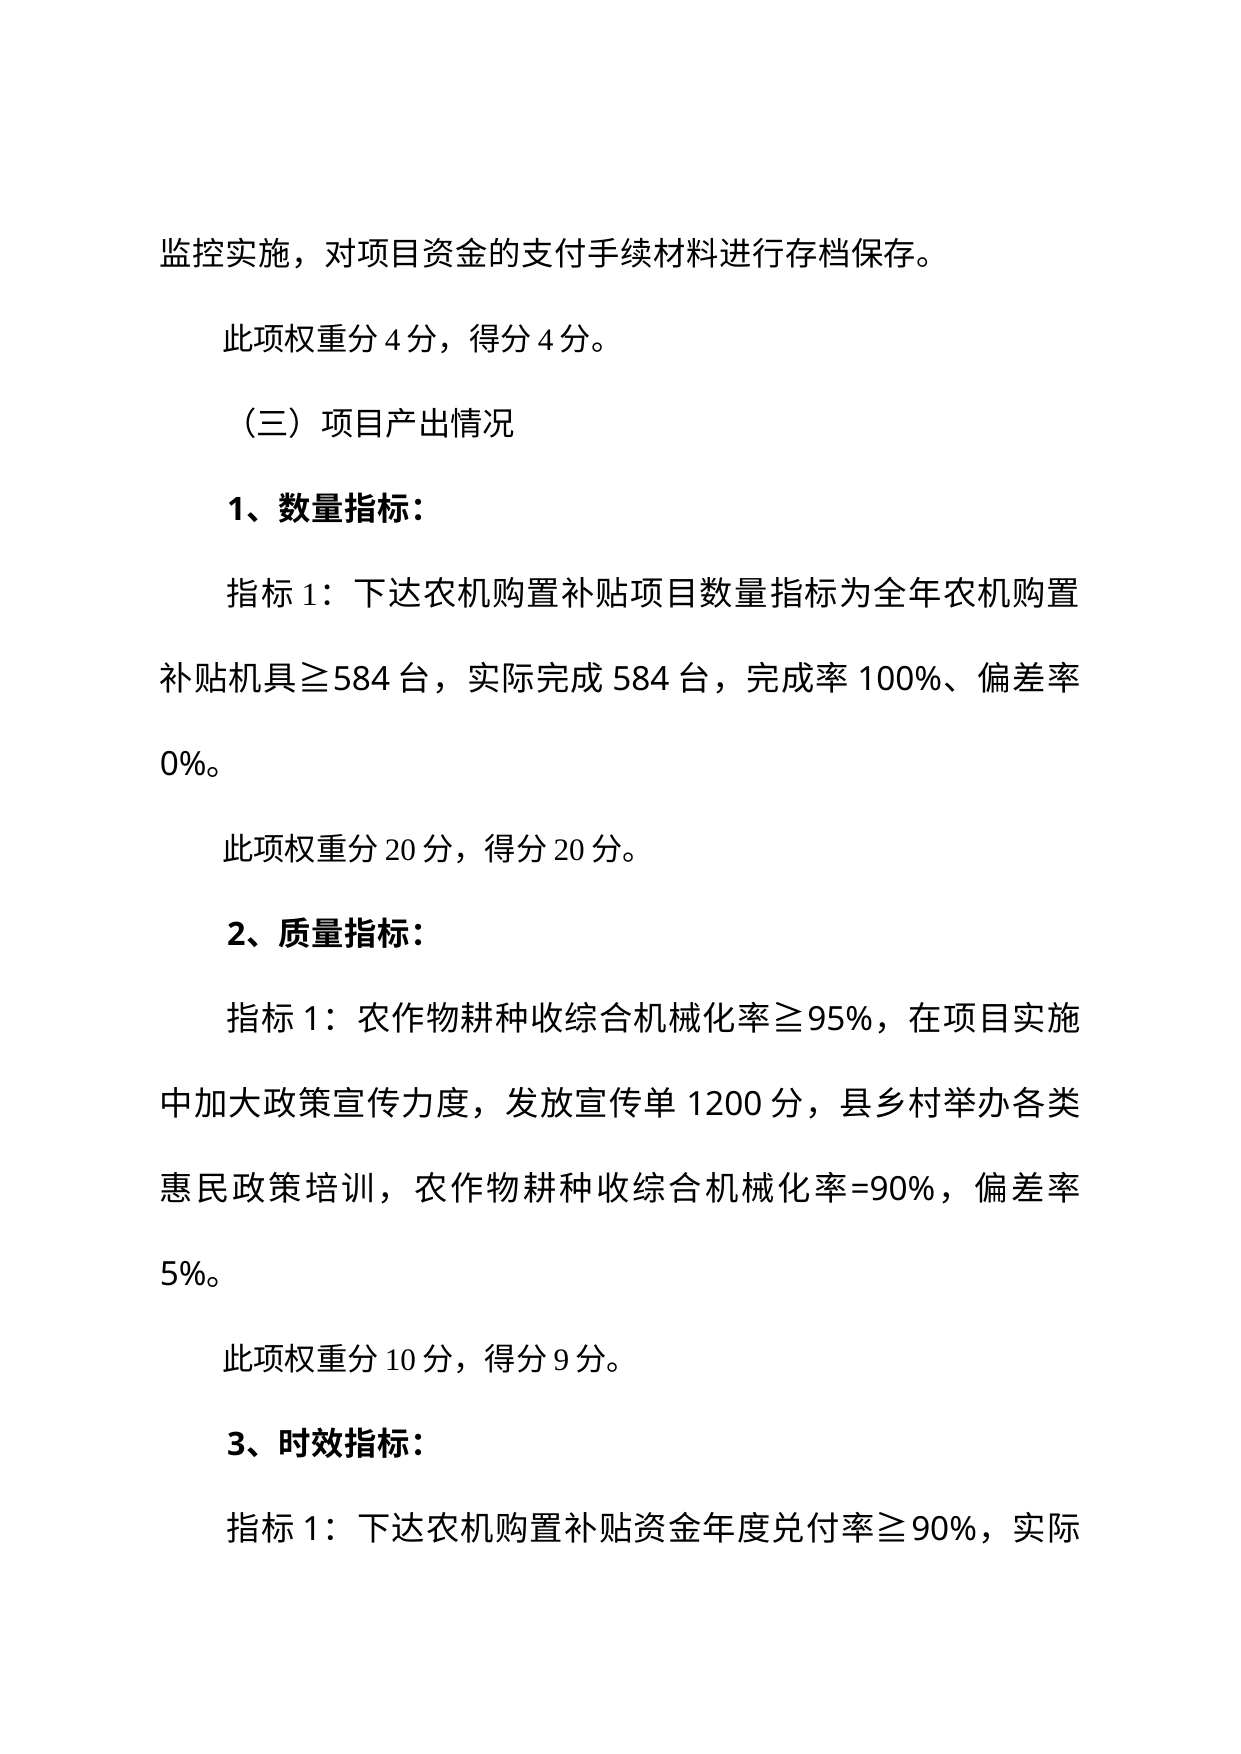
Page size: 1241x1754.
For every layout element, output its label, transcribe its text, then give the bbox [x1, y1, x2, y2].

list 指标1：农作物耕种收综合机械化率≧95%，在项目实施中加大政策宣传力度，发放宣传单1200分，县乡村举办各类惠民政策培训，农作物耕种收综合机械化率=90%，偏差率5%。 [159, 974, 1081, 1314]
text 指标1：下达农机购置补贴项目数量指标为全年农机购置补贴机具≧584台，实际完成584台，完成率100%、偏差率0%。 [159, 549, 1081, 804]
list 2、质量指标： [159, 889, 1081, 974]
list 1、数量指标： [159, 464, 1081, 549]
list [159, 1484, 1081, 1569]
title 此项权重分4分，得分4分。 [159, 294, 1081, 379]
list 3、时效指标： [159, 1399, 1081, 1484]
text （三）项目产出情况 [159, 379, 1081, 464]
title 此项权重分20分，得分20分。 [159, 804, 1081, 889]
title 此项权重分10分，得分9分。 [159, 1314, 1081, 1399]
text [159, 209, 1081, 294]
